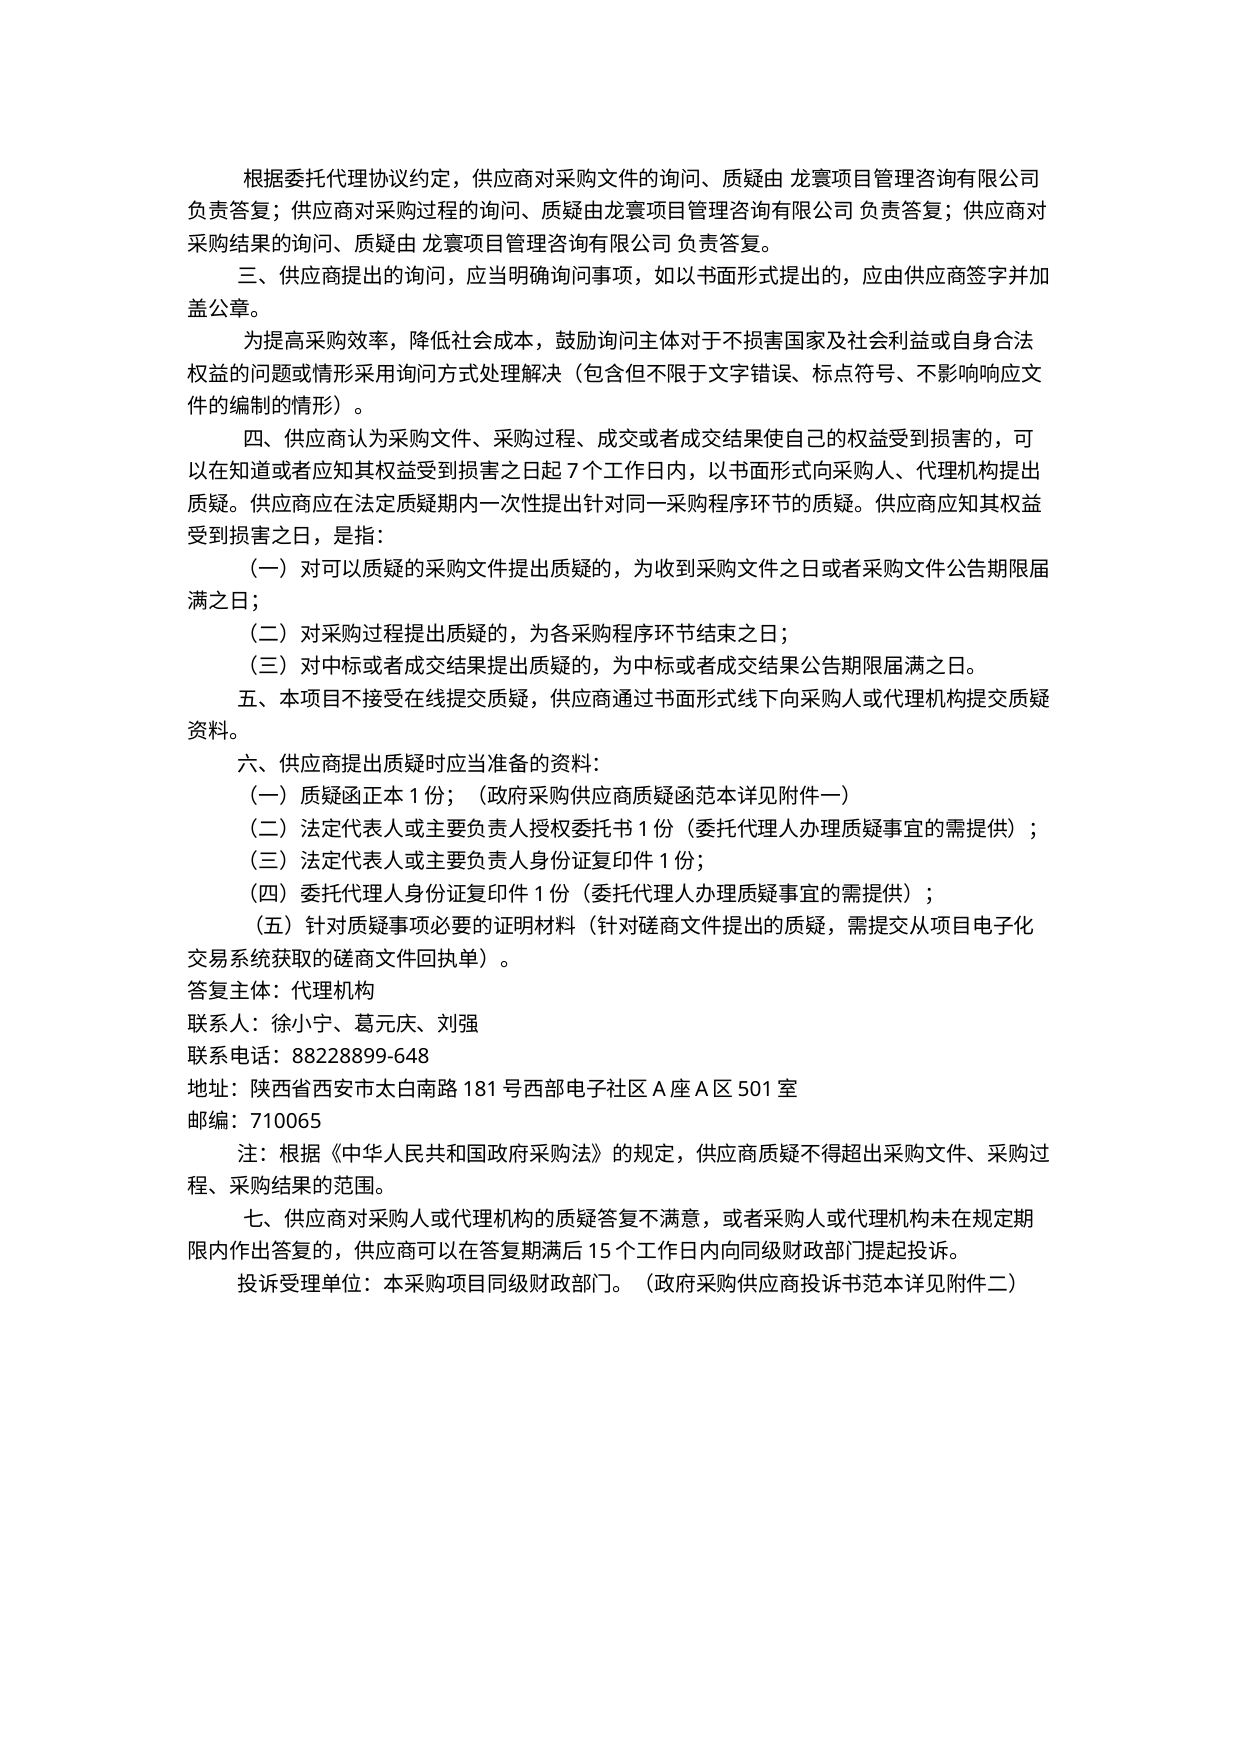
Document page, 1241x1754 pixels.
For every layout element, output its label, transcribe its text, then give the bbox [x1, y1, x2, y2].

text 地址：陕西省西安市太白南路181号西部电子社区A座A区501室 [187, 1072, 1053, 1104]
text （一）对可以质疑的采购文件提出质疑的，为收到采购文件之日或者采购文件公告期限届满之日； [187, 552, 1053, 617]
text （五）针对质疑事项必要的证明材料（针对磋商文件提出的质疑，需提交从项目电子化交易系统获取的磋商文件回执单）。 [187, 909, 1053, 974]
text 根据委托代理协议约定，供应商对采购文件的询问、质疑由 龙寰项目管理咨询有限公司 负责答复；供应商对采购过程的询问、质疑由龙寰项目管理咨询有限公司 负责答复；供应商对采购结果的询问、质疑由 龙寰项目管理咨询有限公司 负责答复。 [187, 162, 1053, 259]
text 联系电话：88228899-648 [187, 1039, 1053, 1072]
text （三）对中标或者成交结果提出质疑的，为中标或者成交结果公告期限届满之日。 [187, 649, 1053, 682]
text （一）质疑函正本1份；（政府采购供应商质疑函范本详见附件一） [187, 779, 1053, 812]
text 七、供应商对采购人或代理机构的质疑答复不满意，或者采购人或代理机构未在规定期限内作出答复的，供应商可以在答复期满后15个工作日内向同级财政部门提起投诉。 [187, 1202, 1053, 1267]
text 五、本项目不接受在线提交质疑，供应商通过书面形式线下向采购人或代理机构提交质疑资料。 [187, 682, 1053, 747]
text 四、供应商认为采购文件、采购过程、成交或者成交结果使自己的权益受到损害的，可以在知道或者应知其权益受到损害之日起7个工作日内，以书面形式向采购人、代理机构提出质疑。供应商应在法定质疑期内一次性提出针对同一采购程序环节的质疑。供应商应知其权益受到损害之日，是指： [187, 422, 1053, 552]
text 三、供应商提出的询问，应当明确询问事项，如以书面形式提出的，应由供应商签字并加盖公章。 [187, 259, 1053, 324]
text 为提高采购效率，降低社会成本，鼓励询问主体对于不损害国家及社会利益或自身合法权益的问题或情形采用询问方式处理解决（包含但不限于文字错误、标点符号、不影响响应文件的编制的情形）。 [187, 324, 1053, 422]
text （二）对采购过程提出质疑的，为各采购程序环节结束之日； [187, 617, 1053, 649]
text 邮编：710065 [187, 1104, 1053, 1137]
text （二）法定代表人或主要负责人授权委托书1份（委托代理人办理质疑事宜的需提供）； [187, 812, 1053, 844]
text 六、供应商提出质疑时应当准备的资料： [187, 747, 1053, 779]
text 投诉受理单位：本采购项目同级财政部门。（政府采购供应商投诉书范本详见附件二） [187, 1267, 1053, 1299]
text 联系人：徐小宁、葛元庆、刘强 [187, 1007, 1053, 1039]
text （三）法定代表人或主要负责人身份证复印件1份； [187, 844, 1053, 877]
text 注：根据《中华人民共和国政府采购法》的规定，供应商质疑不得超出采购文件、采购过程、采购结果的范围。 [187, 1137, 1053, 1202]
text 答复主体：代理机构 [187, 974, 1053, 1007]
text （四）委托代理人身份证复印件1份（委托代理人办理质疑事宜的需提供）； [187, 877, 1053, 909]
